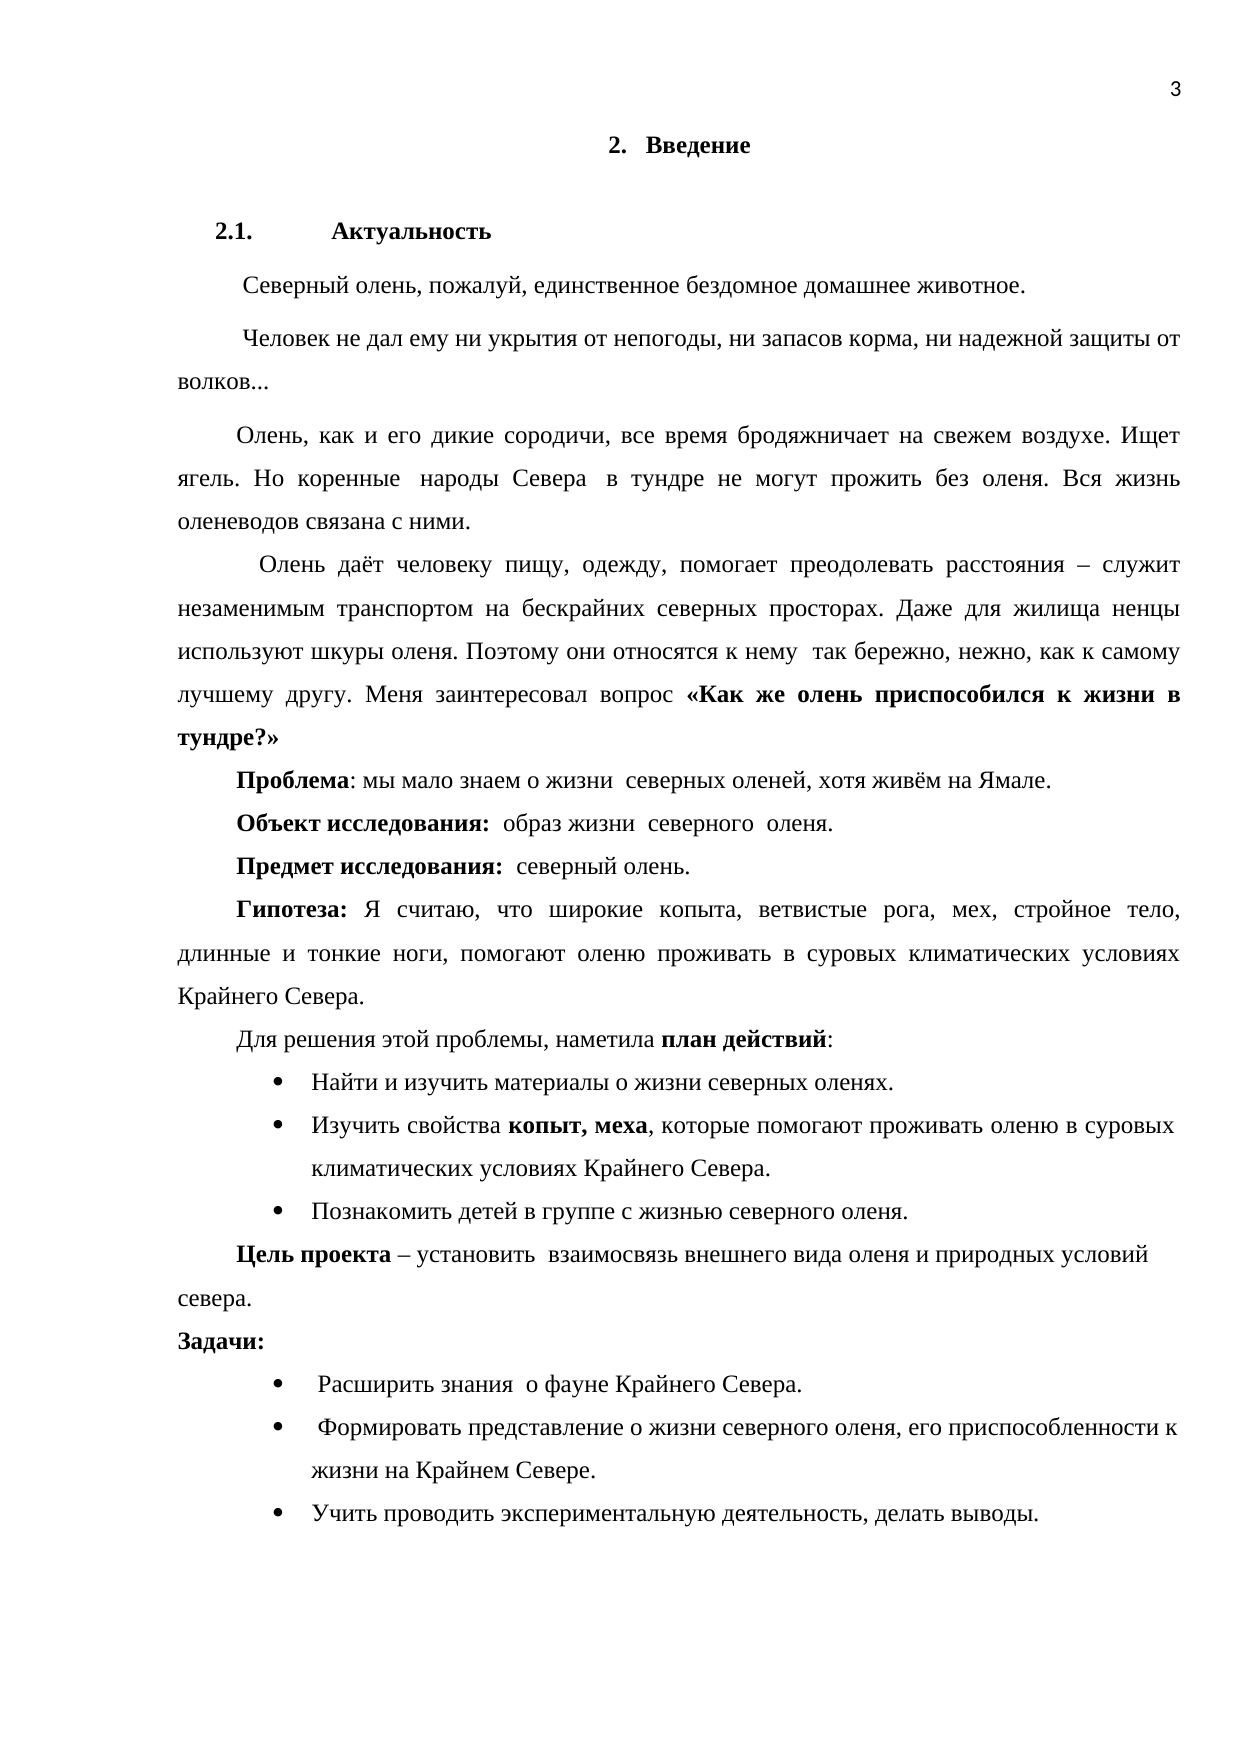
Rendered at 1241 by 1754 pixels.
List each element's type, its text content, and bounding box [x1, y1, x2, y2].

list Изучить свойства копыт, меха, которые помогают проживать оленю в суровых климатических условиях Крайнего Севера. [274, 1110, 1175, 1182]
list Расширить знания о фауне Крайнего Севера. [274, 1369, 1181, 1398]
text Гипотеза: Я считаю, что широкие копыта, ветвистые рога, мех, стройное тело, длинные и тонкие ноги, помогают оленю проживать в суровых климатических условиях Крайнего Севера. [177, 894, 1181, 1009]
text Олень даёт человеку пищу, одежду, помогает преодолевать расстояния – служит незаменимым транспортом на бескрайних северных просторах. Даже для жилища ненцы используют шкуры оленя. Поэтому они относятся к нему так бережно, нежно, как к самому лучшему другу. Меня заинтересовал вопрос «Как же олень приспособился к жизни в тундре?» [177, 549, 1181, 751]
text Для решения этой проблемы, наметила план действий: [177, 1024, 1175, 1053]
text Задачи: [177, 1326, 1181, 1354]
list Введение [177, 130, 1181, 158]
list Актуальность [215, 216, 1181, 245]
text Северный олень, пожалуй, единственное бездомное домашнее животное. [177, 270, 1181, 298]
list Формировать представление о жизни северного оленя, его приспособленности к жизни на Крайнем Севере. [274, 1412, 1181, 1484]
text Цель проекта – установить взаимосвязь внешнего вида оленя и природных условий севера. [177, 1239, 1181, 1311]
list Познакомить детей в группе с жизнью северного оленя. [274, 1196, 1175, 1225]
text Человек не дал ему ни укрытия от непогоды, ни запасов корма, ни надежной защиты от волков... [177, 323, 1181, 395]
text Олень, как и его дикие сородичи, все время бродяжничает на свежем воздухе. Ищет ягель. Но коренные народы Севера в тундре не могут прожить без оленя. Вся жизнь оленеводов связана с ними. [177, 420, 1181, 535]
text Проблема: мы мало знаем о жизни северных оленей, хотя живём на Ямале. [177, 765, 1175, 794]
list Найти и изучить материалы о жизни северных оленях. [274, 1067, 1175, 1096]
text Предмет исследования: северный олень. [177, 851, 1175, 880]
text Объект исследования: образ жизни северного оленя. [177, 808, 1175, 837]
list Учить проводить экспериментальную деятельность, делать выводы. [274, 1498, 1181, 1527]
